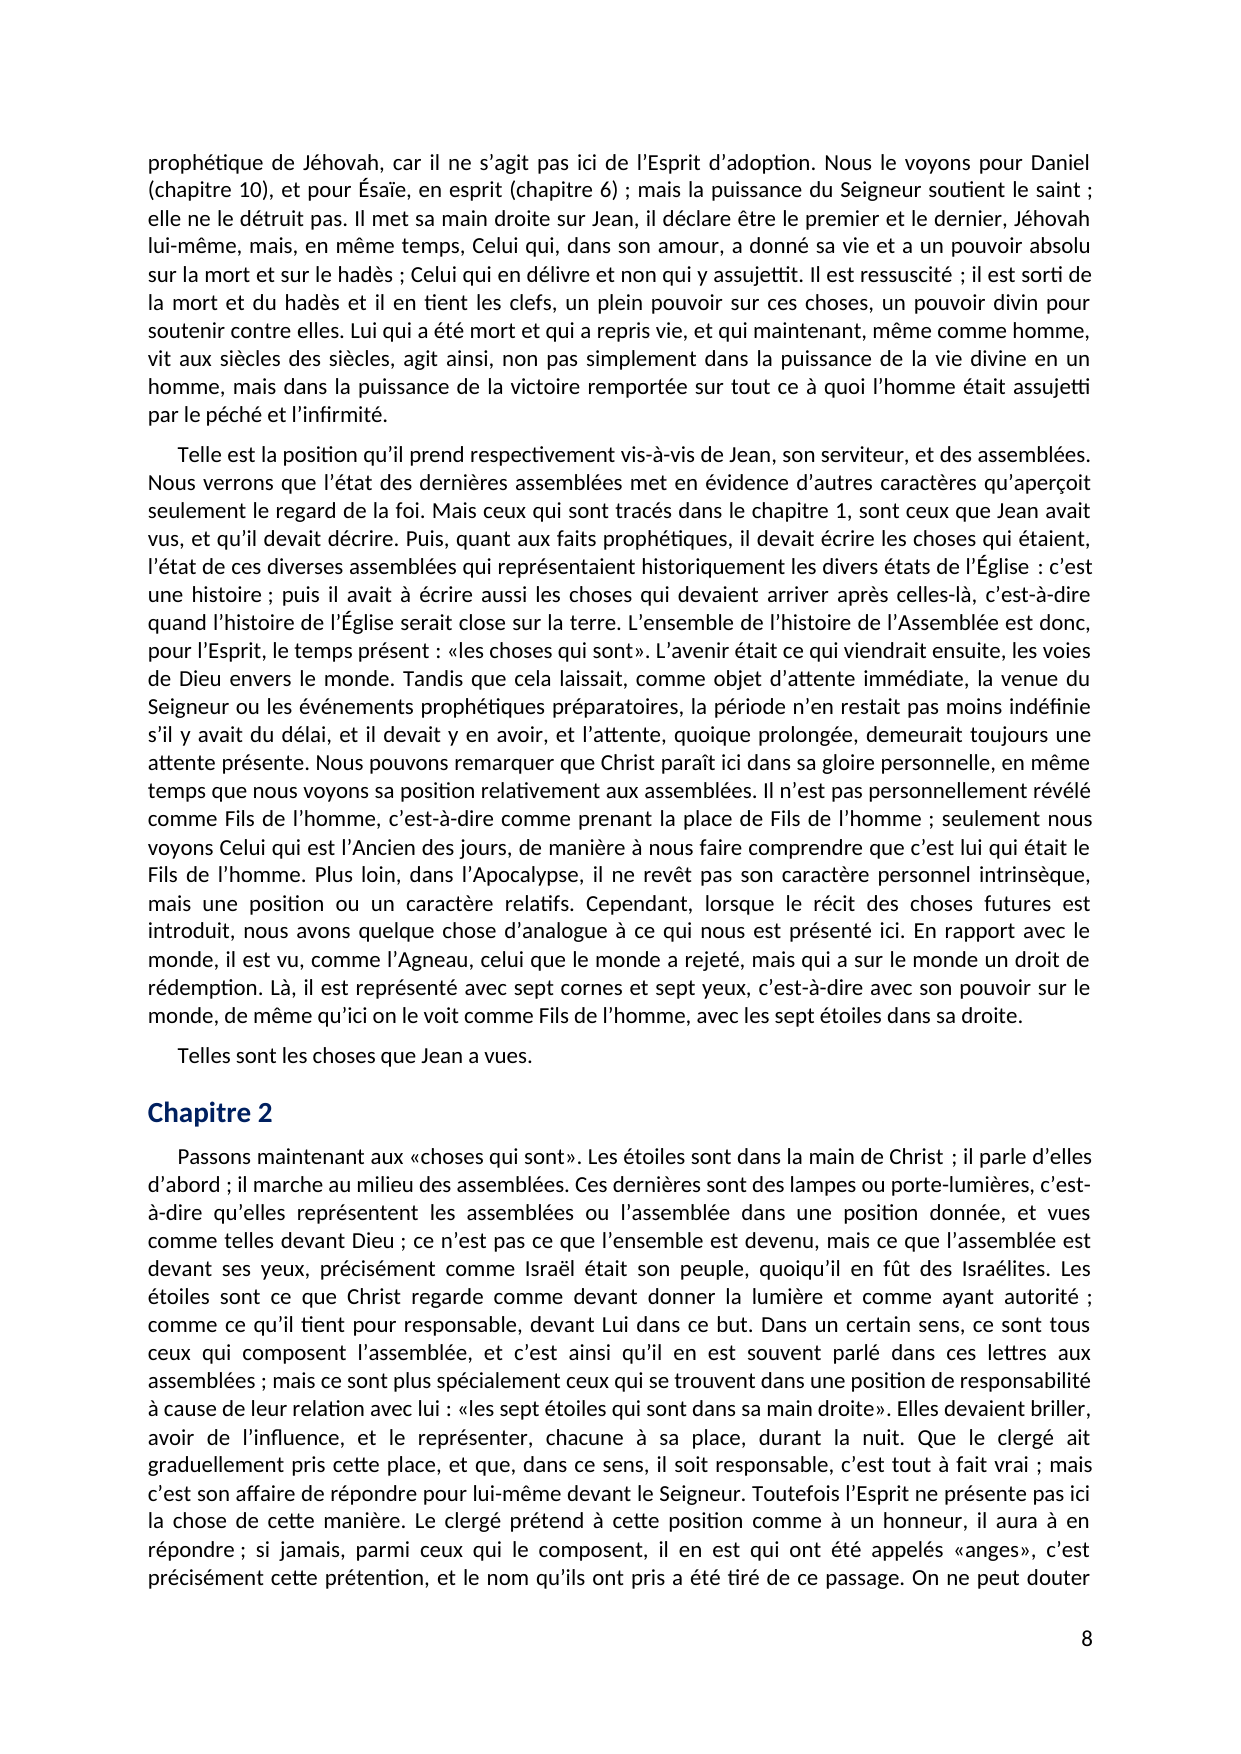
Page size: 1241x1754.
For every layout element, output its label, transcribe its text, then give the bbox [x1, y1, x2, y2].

subtitle Chapitre 2 [148, 1094, 1093, 1130]
text Telles sont les choses que Jean a vues. [148, 1041, 1093, 1069]
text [148, 1142, 1093, 1591]
text Telle est la position qu’il prend respectivement vis-à-vis de Jean, son serviteur, et des assemblées. Nous verrons que l’état des dernières assemblées met en évidence d’autres caractères qu’aperçoit seulement le regard de la foi. Mais ceux qui sont tracés dans le chapitre 1, sont ceux que Jean avait vus, et qu’il devait décrire. Puis, quant aux faits prophétiques, il devait écrire les choses qui étaient, l’état de ces diverses assemblées qui représentaient historiquement les divers états de l’Église : c’est une histoire ; puis il avait à écrire aussi les choses qui devaient arriver après celles-là, c’est-à-dire quand l’histoire de l’Église serait close sur la terre. L’ensemble de l’histoire de l’Assemblée est donc, pour l’Esprit, le temps présent : «les choses qui sont». L’avenir était ce qui viendrait ensuite, les voies de Dieu envers le monde. Tandis que cela laissait, comme objet d’attente immédiate, la venue du Seigneur ou les événements prophétiques préparatoires, la période n’en restait pas moins indéfinie s’il y avait du délai, et il devait y en avoir, et l’attente, quoique prolongée, demeurait toujours une attente présente. Nous pouvons remarquer que Christ paraît ici dans sa gloire personnelle, en même temps que nous voyons sa position relativement aux assemblées. Il n’est pas personnellement révélé comme Fils de l’homme, c’est-à-dire comme prenant la place de Fils de l’homme ; seulement nous voyons Celui qui est l’Ancien des jours, de manière à nous faire comprendre que c’est lui qui était le Fils de l’homme. Plus loin, dans l’Apocalypse, il ne revêt pas son caractère personnel intrinsèque, mais une position ou un caractère relatifs. Cependant, lorsque le récit des choses futures est introduit, nous avons quelque chose d’analogue à ce qui nous est présenté ici. En rapport avec le monde, il est vu, comme l’Agneau, celui que le monde a rejeté, mais qui a sur le monde un droit de rédemption. Là, il est représenté avec sept cornes et sept yeux, c’est-à-dire avec son pouvoir sur le monde, de même qu’ici on le voit comme Fils de l’homme, avec les sept étoiles dans sa droite. [148, 440, 1093, 1029]
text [148, 148, 1093, 428]
